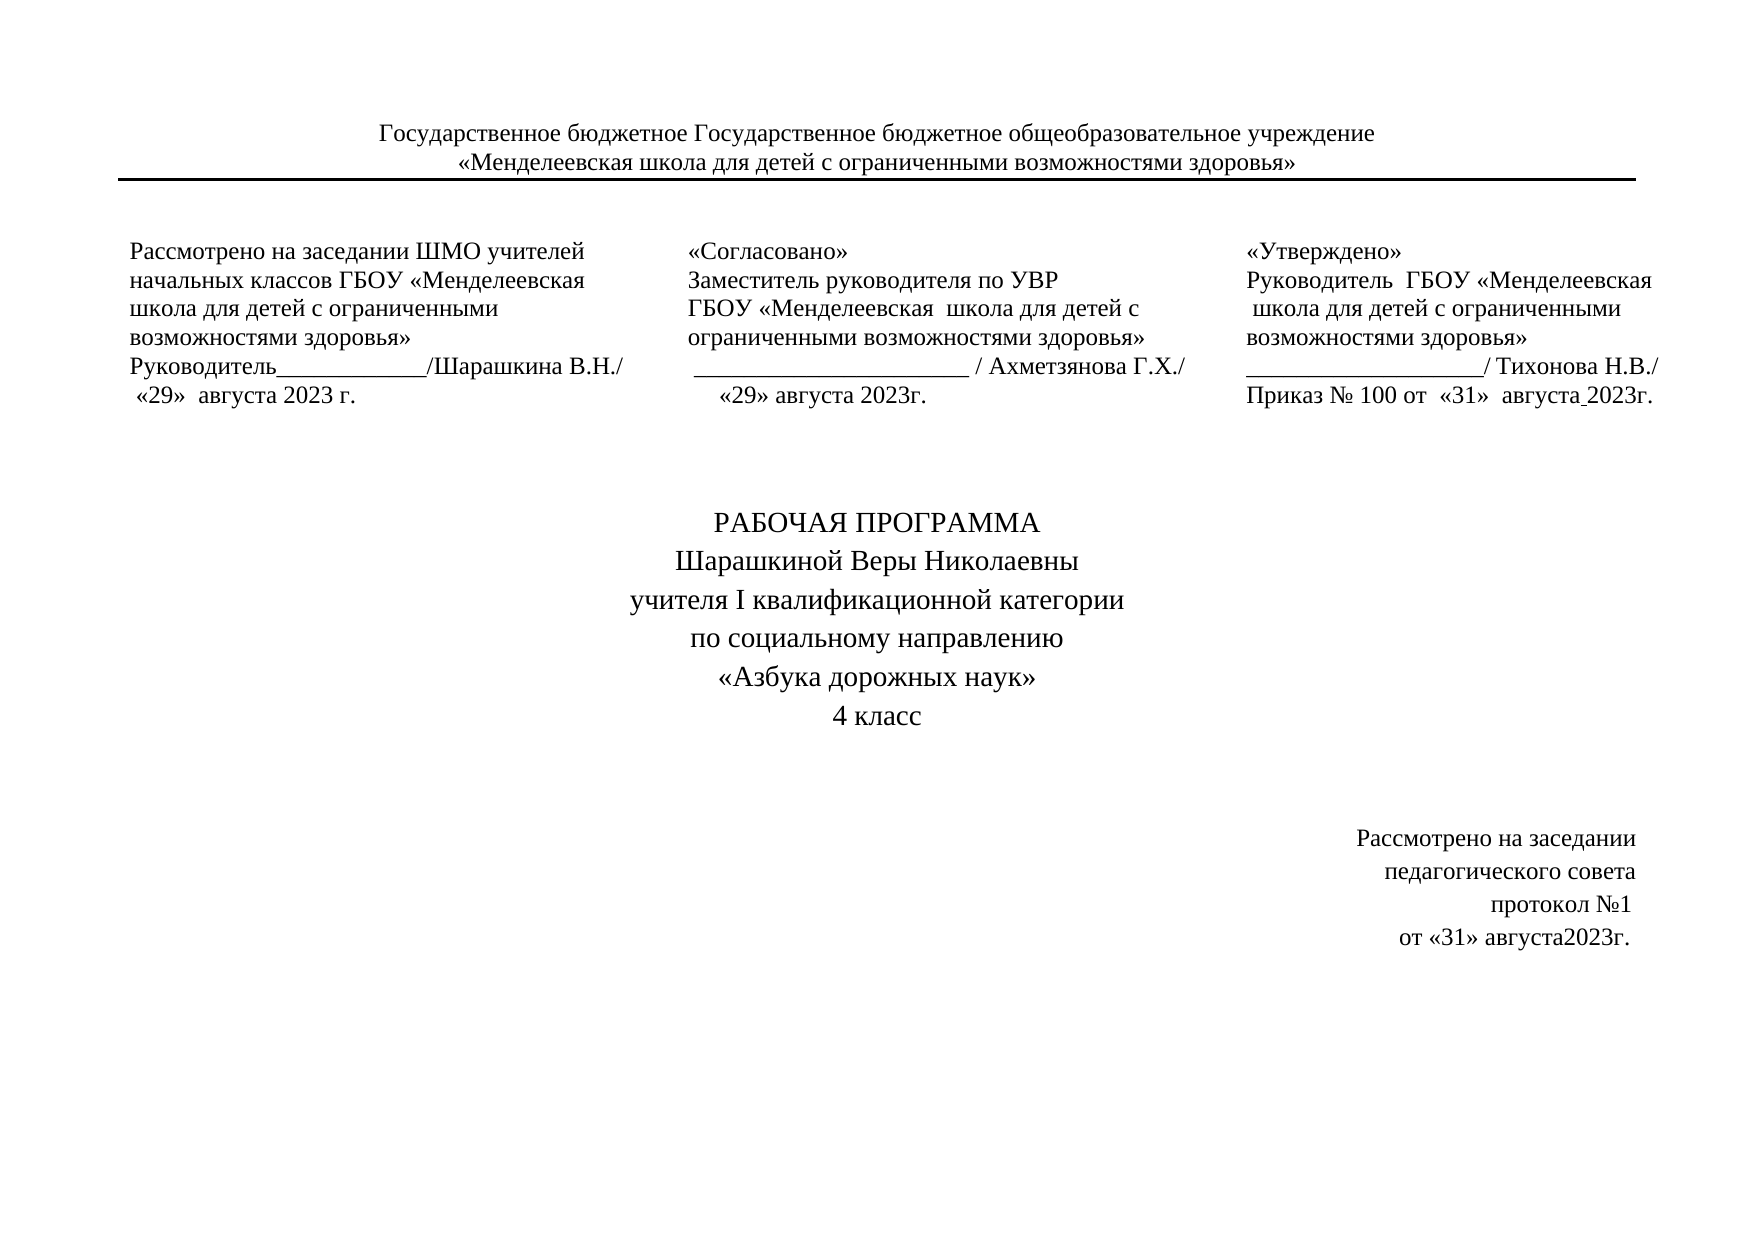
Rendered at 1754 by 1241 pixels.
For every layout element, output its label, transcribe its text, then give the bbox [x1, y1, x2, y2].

text Государственное бюджетное Государственное бюджетное общеобразовательное учреждение [118, 118, 1636, 147]
text Шарашкиной Веры Николаевны [118, 543, 1636, 577]
text «Азбука дорожных наук» [118, 659, 1636, 693]
table_header «Согласовано» Заместитель руководителя по УВР ГБОУ «Менделеевская школа для детей с ограниченными возможностями здоровья» ______________________ / Ахметзянова Г.Х./ «29» августа 2023г. [676, 236, 1235, 437]
text по социальному направлению [118, 621, 1636, 654]
text 4 класс [118, 698, 1636, 731]
text Рассмотрено на заседании [118, 823, 1636, 852]
table_header «Утверждено» Руководитель ГБОУ «Менделеевская школа для детей с ограниченными возможностями здоровья» ___________________/ Тихонова Н.В./ Приказ № 100 от «31» августа 2023г. [1235, 236, 1748, 437]
text РАБОЧАЯ ПРОГРАММА [118, 505, 1636, 538]
text педагогического совета [118, 856, 1636, 885]
text «Менделеевская школа для детей с ограниченными возможностями здоровья» [118, 147, 1636, 178]
text протокол №1 [118, 889, 1636, 918]
table_header Рассмотрено на заседании ШМО учителей начальных классов ГБОУ «Менделеевская школа для детей с ограниченными возможностями здоровья» Руководитель____________/Шарашкина В.Н./ «29» августа 2023 г. [118, 236, 676, 437]
text учителя I квалификационной категории [118, 582, 1636, 616]
text от «31» августа2023г. [118, 922, 1636, 951]
